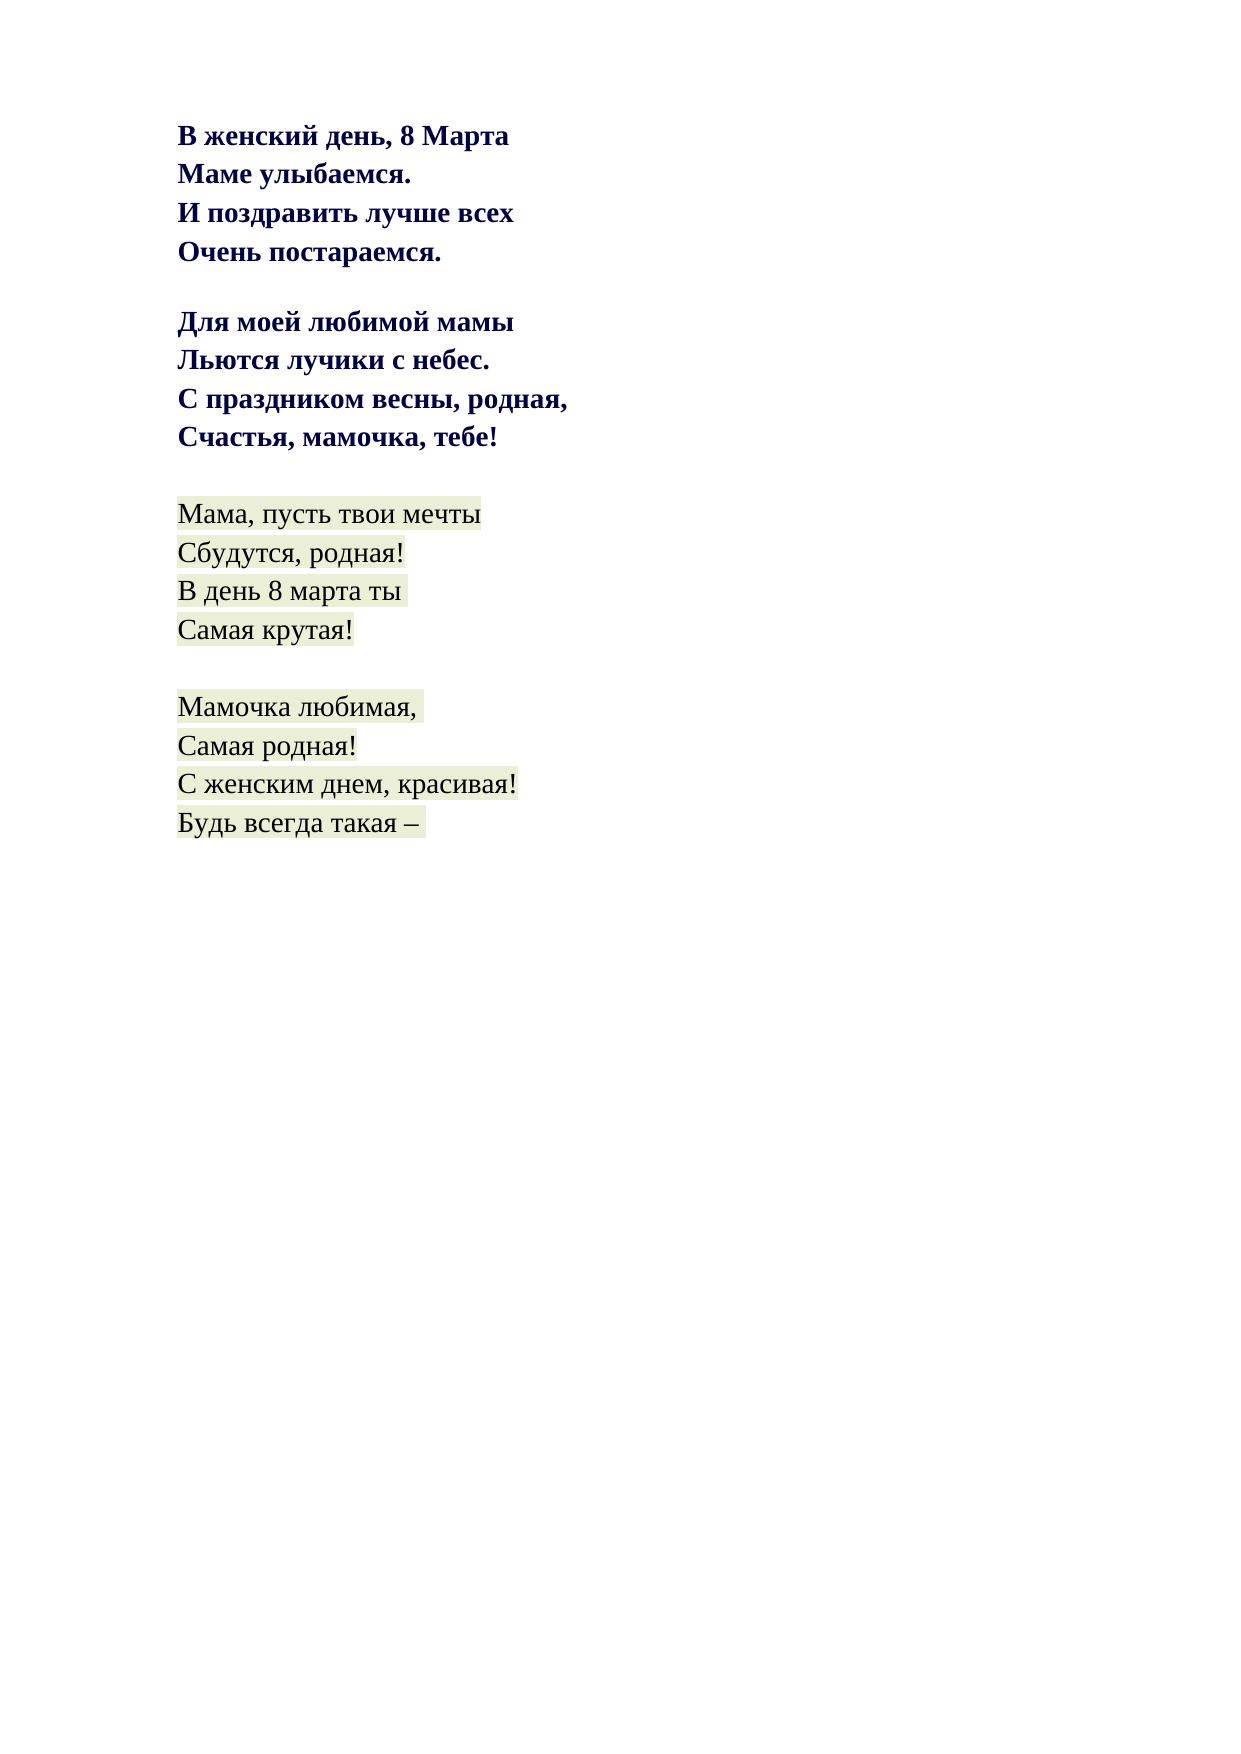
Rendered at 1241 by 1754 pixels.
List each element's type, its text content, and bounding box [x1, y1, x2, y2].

text Для моей любимой мамы Льются лучики с небес. С праздником весны, родная, Счастья, мамочка, тебе! Мама, пусть твои мечты Сбудутся, родная! В день 8 марта ты Самая крутая! [177, 304, 627, 646]
text В женский день, 8 Марта Маме улыбаемся. И поздравить лучше всех Очень постараемся. [177, 118, 627, 299]
text Мамочка любимая, Самая родная! С женским днем, красивая! Будь всегда такая – [177, 689, 627, 838]
